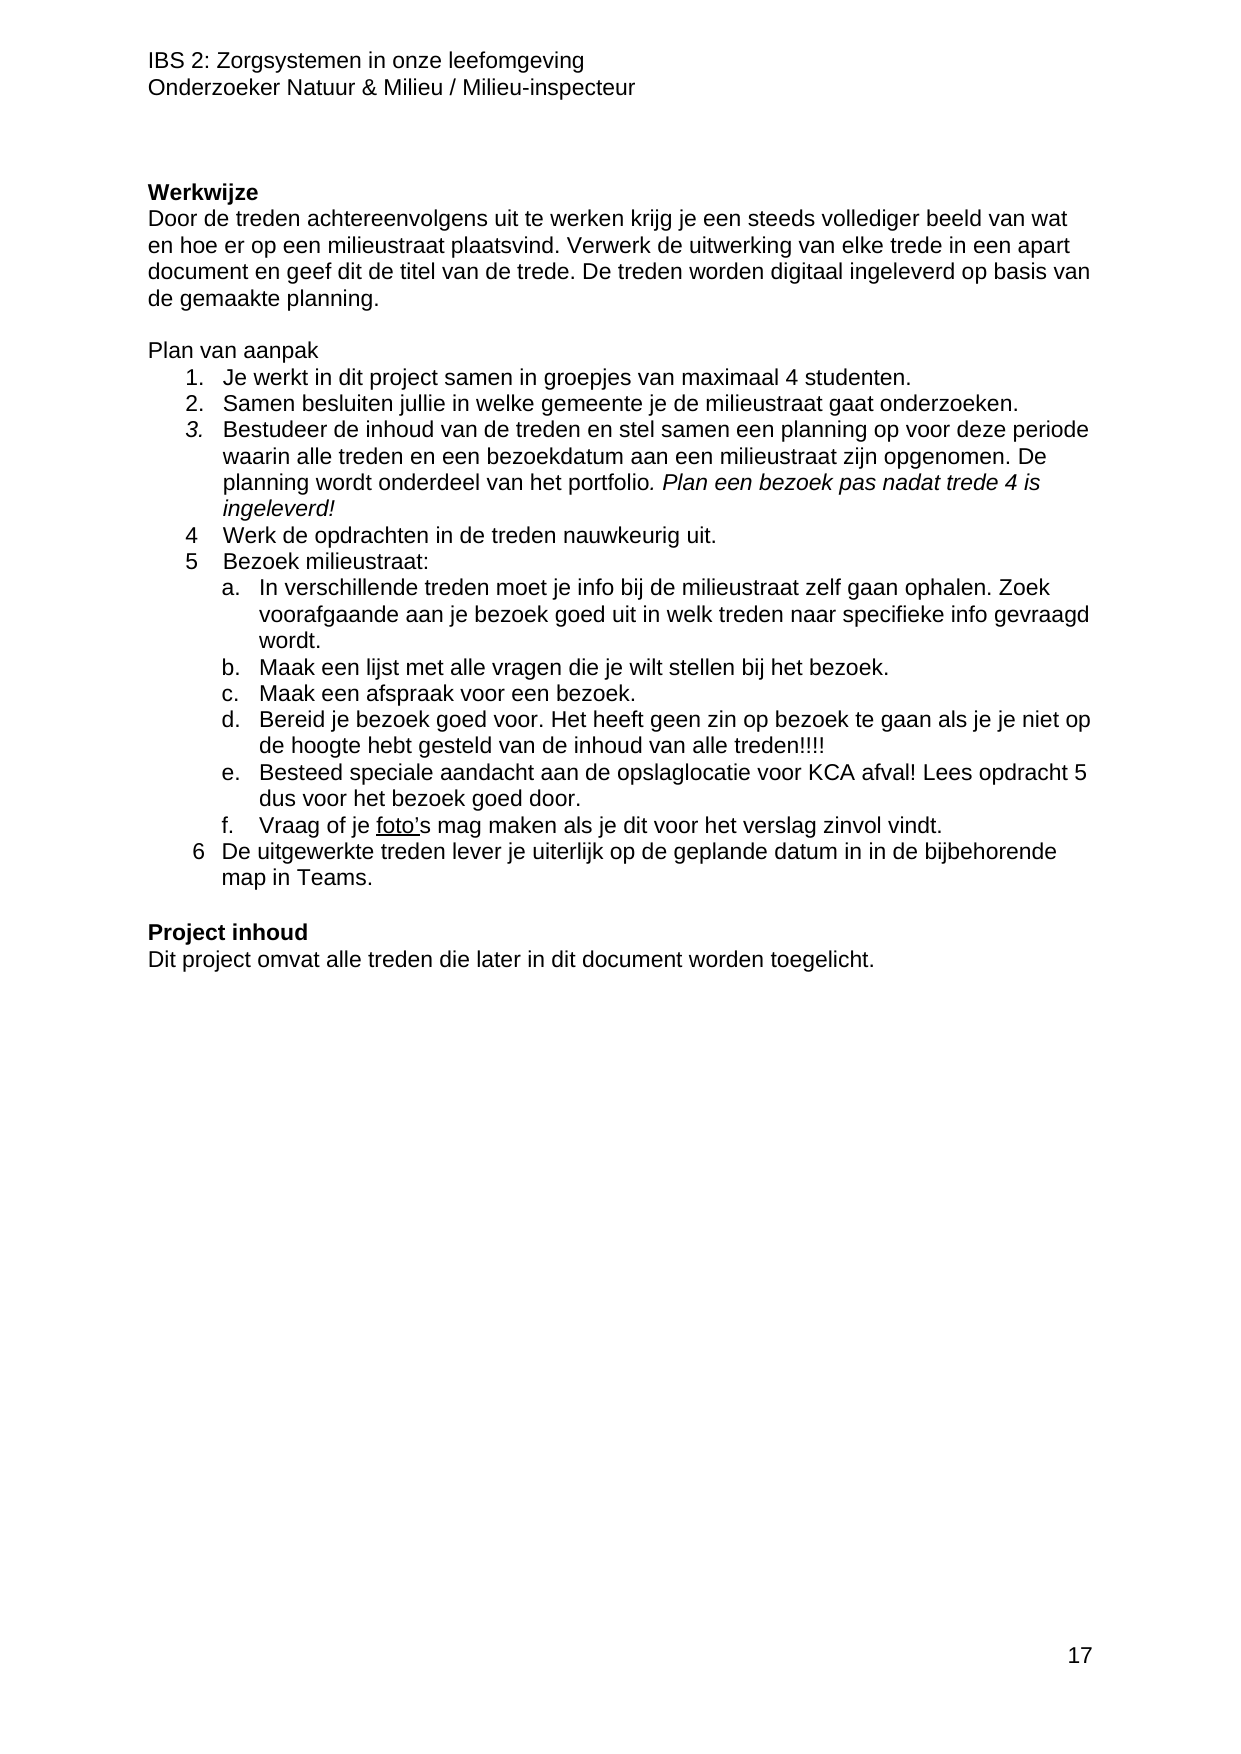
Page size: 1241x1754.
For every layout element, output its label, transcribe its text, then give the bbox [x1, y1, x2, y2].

text Plan van aanpak [148, 337, 1093, 363]
text 6 De uitgewerkte treden lever je uiterlijk op de geplande datum in in de bijbehorende map in Teams. [148, 838, 1093, 891]
list Samen besluiten jullie in welke gemeente je de milieustraat gaat onderzoeken. [185, 390, 1093, 416]
list Je werkt in dit project samen in groepjes van maximaal 4 studenten. [185, 363, 1093, 390]
list Maak een afspraak voor een bezoek. [221, 680, 1093, 706]
text Dit project omvat alle treden die later in dit document worden toegelicht. [148, 946, 1093, 972]
text Project inhoud [148, 919, 1093, 946]
list Bereid je bezoek goed voor. Het heeft geen zin op bezoek te gaan als je je niet op de hoogte hebt gesteld van de inhoud van alle treden!!!! [221, 706, 1093, 759]
list Bestudeer de inhoud van de treden en stel samen een planning op voor deze periode waarin alle treden en een bezoekdatum aan een milieustraat zijn opgenomen. De planning wordt onderdeel van het portfolio. Plan een bezoek pas nadat trede 4 is ingeleverd! [185, 416, 1093, 522]
list Vraag of je foto’s mag maken als je dit voor het verslag zinvol vindt. [221, 812, 1093, 838]
list In verschillende treden moet je info bij de milieustraat zelf gaan ophalen. Zoek voorafgaande aan je bezoek goed uit in welk treden naar specifieke info gevraagd wordt. [221, 574, 1093, 653]
text Werkwijze [148, 179, 1093, 205]
list Werk de opdrachten in de treden nauwkeurig uit. [185, 522, 1093, 548]
text Door de treden achtereenvolgens uit te werken krijg je een steeds vollediger beeld van wat en hoe er op een milieustraat plaatsvind. Verwerk de uitwerking van elke trede in een apart document en geef dit de titel van de trede. De treden worden digitaal ingeleverd op basis van de gemaakte planning. [148, 205, 1093, 311]
list Besteed speciale aandacht aan de opslaglocatie voor KCA afval! Lees opdracht 5 dus voor het bezoek goed door. [221, 759, 1093, 812]
list Maak een lijst met alle vragen die je wilt stellen bij het bezoek. [221, 653, 1093, 680]
list Bezoek milieustraat: [185, 548, 1093, 574]
